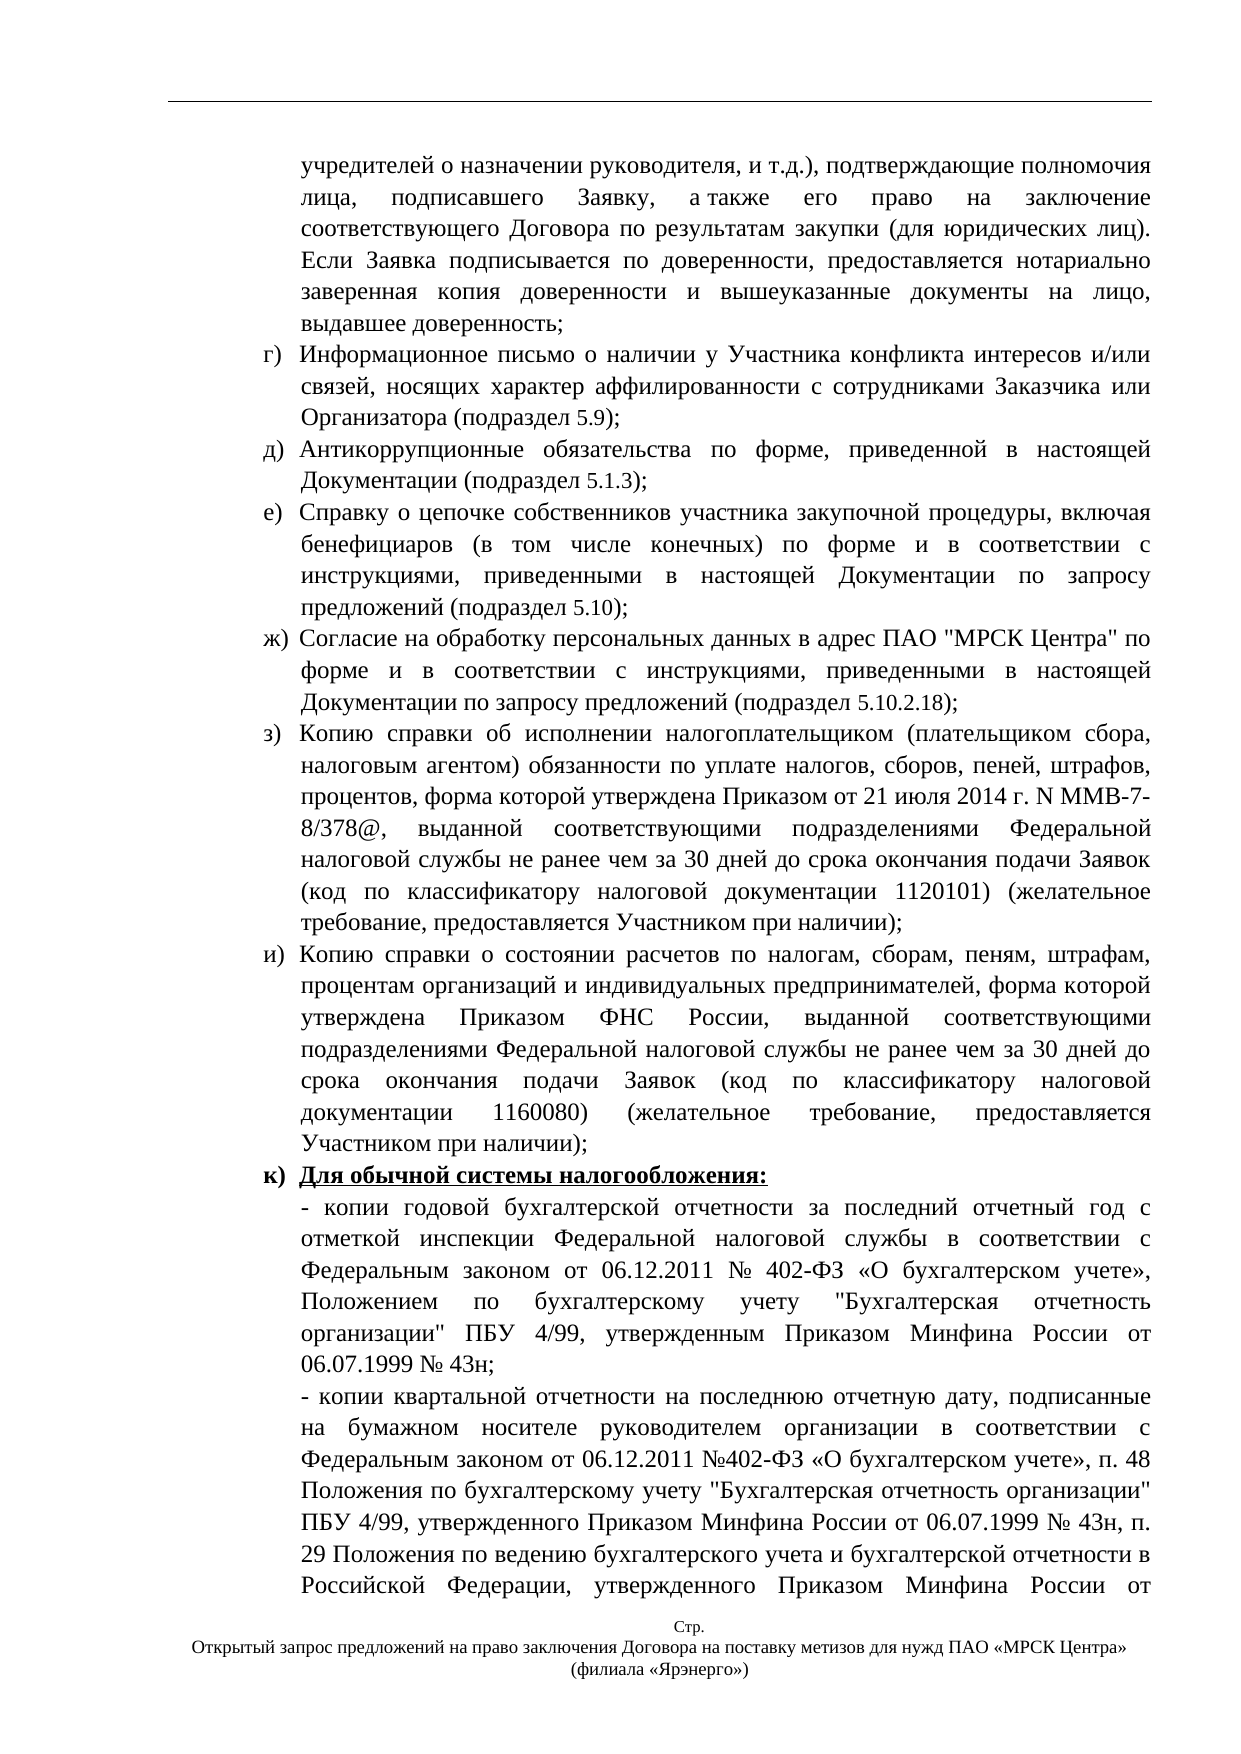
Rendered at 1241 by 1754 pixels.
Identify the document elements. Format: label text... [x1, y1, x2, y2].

list Информационное письмо о наличии у Участника конфликта интересов и/или связей, носящих характер аффилированности с сотрудниками Заказчика или Организатора (подраздел 5.9); [263, 339, 1152, 431]
list Копию справки о состоянии расчетов по налогам, сборам, пеням, штрафам, процентам организаций и индивидуальных предпринимателей, форма которой утверждена Приказом ФНС России, выданной соответствующими подразделениями Федеральной налоговой службы не ранее чем за 30 дней до срока окончания подачи Заявок (код по классификатору налоговой документации 1160080) (желательное требование, предоставляется Участником при наличии); [263, 939, 1152, 1157]
list Антикоррупционные обязательства по форме, приведенной в настоящей Документации (подраздел 5.1.3); [263, 434, 1152, 494]
list Согласие на обработку персональных данных в адрес ПАО "МРСК Центра" по форме и в соответствии с инструкциями, приведенными в настоящей Документации по запросу предложений (подраздел 5.10.2.18); [263, 623, 1152, 715]
text - копии годовой бухгалтерской отчетности за последний отчетный год с отметкой инспекции Федеральной налоговой службы в соответствии с Федеральным законом от 06.12.2011 № 402-ФЗ «О бухгалтерском учете», Положением по бухгалтерскому учету "Бухгалтерская отчетность организации" ПБУ 4/99, утвержденным Приказом Минфина России от 06.07.1999 № 43н; [301, 1192, 1152, 1378]
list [263, 150, 1152, 337]
list Для обычной системы налогообложения: [263, 1160, 1152, 1189]
list Копию справки об исполнении налогоплательщиком (плательщиком сбора, налоговым агентом) обязанности по уплате налогов, сборов, пеней, штрафов, процентов, форма которой утверждена Приказом от 21 июля 2014 г. N ММВ-7-8/378@, выданной соответствующими подразделениями Федеральной налоговой службы не ранее чем за 30 дней до срока окончания подачи Заявок (код по классификатору налоговой документации 1120101) (желательное требование, предоставляется Участником при наличии); [263, 718, 1152, 936]
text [301, 1381, 1152, 1599]
list Справку о цепочке собственников участника закупочной процедуры, включая бенефициаров (в том числе конечных) по форме и в соответствии с инструкциями, приведенными в настоящей Документации по запросу предложений (подраздел 5.10); [263, 497, 1152, 621]
